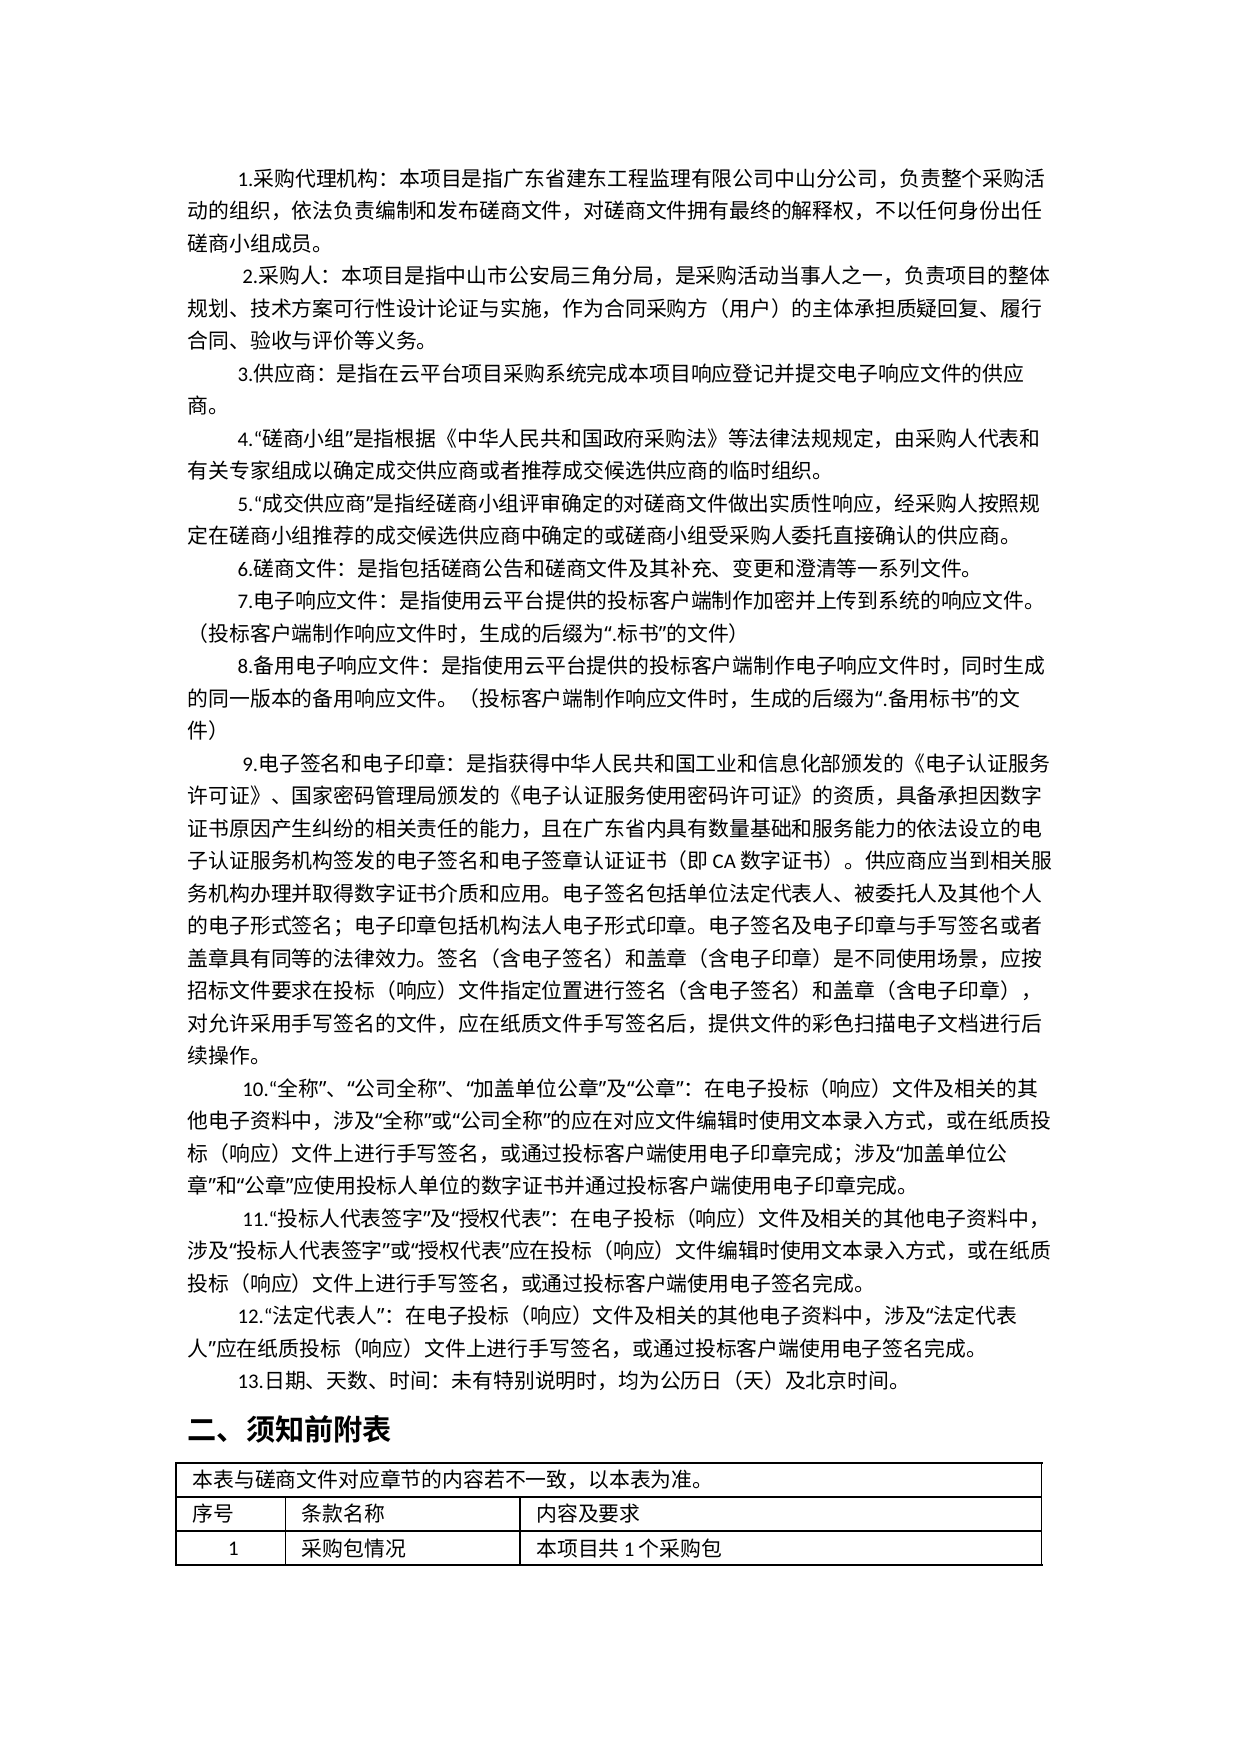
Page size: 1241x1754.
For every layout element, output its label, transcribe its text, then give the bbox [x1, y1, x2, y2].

table_cell 本项目共1个采购包 [521, 1532, 1041, 1564]
text 8.备用电子响应文件：是指使用云平台提供的投标客户端制作电子响应文件时，同时生成的同一版本的备用响应文件。（投标客户端制作响应文件时，生成的后缀为“.备用标书”的文件） [187, 649, 1053, 747]
text 13.日期、天数、时间：未有特别说明时，均为公历日（天）及北京时间。 [187, 1364, 1053, 1397]
table_cell 序号 [177, 1498, 285, 1530]
text 9.电子签名和电子印章：是指获得中华人民共和国工业和信息化部颁发的《电子认证服务许可证》、国家密码管理局颁发的《电子认证服务使用密码许可证》的资质，具备承担因数字证书原因产生纠纷的相关责任的能力，且在广东省内具有数量基础和服务能力的依法设立的电子认证服务机构签发的电子签名和电子签章认证证书（即CA数字证书）。供应商应当到相关服务机构办理并取得数字证书介质和应用。电子签名包括单位法定代表人、被委托人及其他个人的电子形式签名；电子印章包括机构法人电子形式印章。电子签名及电子印章与手写签名或者盖章具有同等的法律效力。签名（含电子签名）和盖章（含电子印章）是不同使用场景，应按招标文件要求在投标（响应）文件指定位置进行签名（含电子签名）和盖章（含电子印章），对允许采用手写签名的文件，应在纸质文件手写签名后，提供文件的彩色扫描电子文档进行后续操作。 [187, 747, 1053, 1072]
text 5.“成交供应商”是指经磋商小组评审确定的对磋商文件做出实质性响应，经采购人按照规定在磋商小组推荐的成交候选供应商中确定的或磋商小组受采购人委托直接确认的供应商。 [187, 487, 1053, 552]
text 7.电子响应文件：是指使用云平台提供的投标客户端制作加密并上传到系统的响应文件。（投标客户端制作响应文件时，生成的后缀为“.标书”的文件） [187, 584, 1053, 649]
table_header 本表与磋商文件对应章节的内容若不一致，以本表为准。 [177, 1464, 1041, 1496]
table_cell 条款名称 [286, 1498, 519, 1530]
text 12.“法定代表人”：在电子投标（响应）文件及相关的其他电子资料中，涉及“法定代表人”应在纸质投标（响应）文件上进行手写签名，或通过投标客户端使用电子签名完成。 [187, 1299, 1053, 1364]
text 2.采购人：本项目是指中山市公安局三角分局，是采购活动当事人之一，负责项目的整体规划、技术方案可行性设计论证与实施，作为合同采购方（用户）的主体承担质疑回复、履行合同、验收与评价等义务。 [187, 259, 1053, 357]
table_cell 采购包情况 [286, 1532, 519, 1564]
table_cell 内容及要求 [521, 1498, 1041, 1530]
text 6.磋商文件：是指包括磋商公告和磋商文件及其补充、变更和澄清等一系列文件。 [187, 552, 1053, 584]
text 4.“磋商小组”是指根据《中华人民共和国政府采购法》等法律法规规定，由采购人代表和有关专家组成以确定成交供应商或者推荐成交候选供应商的临时组织。 [187, 422, 1053, 487]
text 二、须知前附表 [187, 1397, 1053, 1462]
text 11.“投标人代表签字”及“授权代表”：在电子投标（响应）文件及相关的其他电子资料中，涉及“投标人代表签字”或“授权代表”应在投标（响应）文件编辑时使用文本录入方式，或在纸质投标（响应）文件上进行手写签名，或通过投标客户端使用电子签名完成。 [187, 1202, 1053, 1299]
text 3.供应商：是指在云平台项目采购系统完成本项目响应登记并提交电子响应文件的供应商。 [187, 357, 1053, 422]
text 10.“全称”、“公司全称”、“加盖单位公章”及“公章”：在电子投标（响应）文件及相关的其他电子资料中，涉及“全称”或“公司全称”的应在对应文件编辑时使用文本录入方式，或在纸质投标（响应）文件上进行手写签名，或通过投标客户端使用电子印章完成；涉及“加盖单位公章”和“公章”应使用投标人单位的数字证书并通过投标客户端使用电子印章完成。 [187, 1072, 1053, 1202]
text 1.采购代理机构：本项目是指广东省建东工程监理有限公司中山分公司，负责整个采购活动的组织，依法负责编制和发布磋商文件，对磋商文件拥有最终的解释权，不以任何身份出任磋商小组成员。 [187, 162, 1053, 259]
table_cell 1 [177, 1532, 285, 1564]
